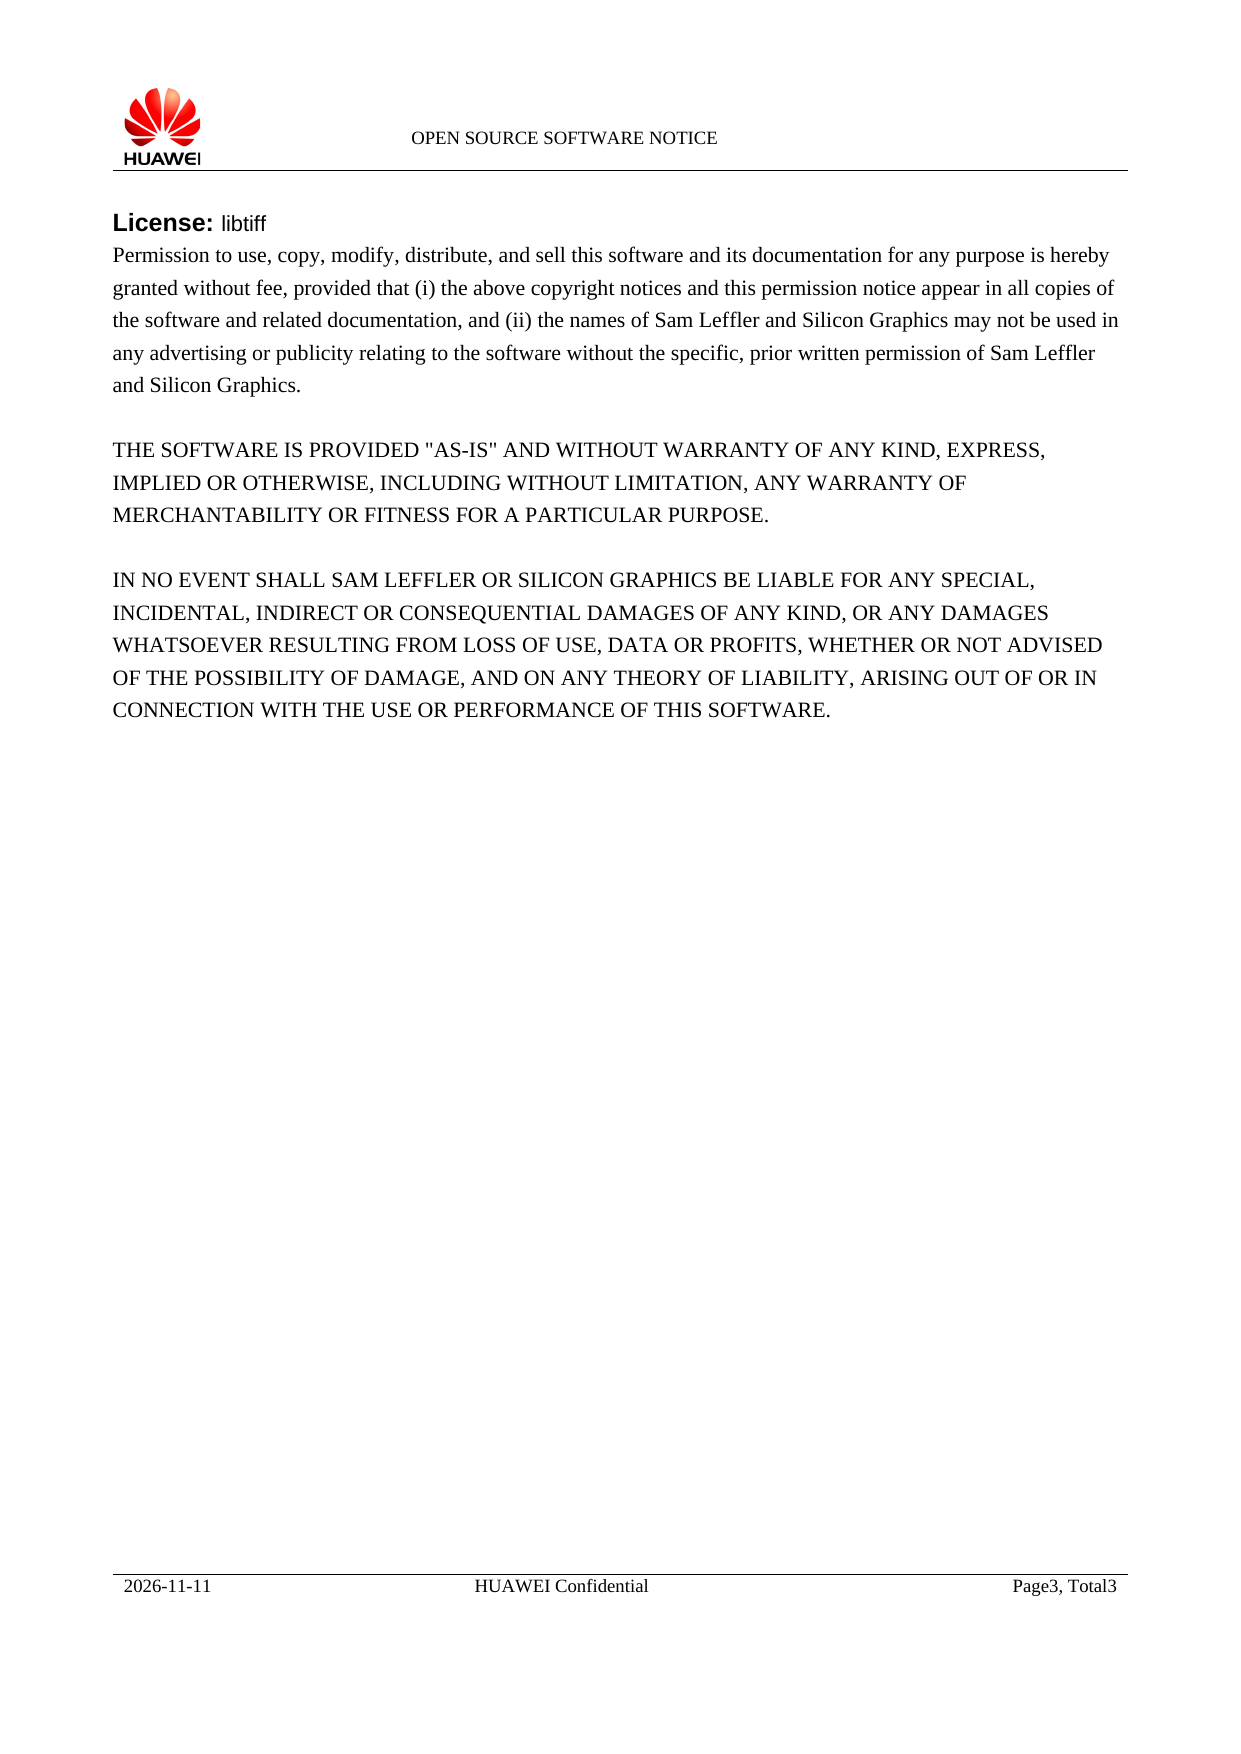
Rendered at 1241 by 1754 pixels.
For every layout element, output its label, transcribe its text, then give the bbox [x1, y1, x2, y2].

picture [124, 88, 201, 165]
text Permission to use, copy, modify, distribute, and sell this software and its documentation for any purpose is hereby granted without fee, provided that (i) the above copyright notices and this permission notice appear in all copies of the software and related documentation, and (ii) the names of Sam Leffler and Silicon Graphics may not be used in any advertising or publicity relating to the software without the specific, prior written permission of Sam Leffler and Silicon Graphics. [112, 239, 1128, 401]
text License: libtiff [112, 206, 1128, 239]
text IN NO EVENT SHALL SAM LEFFLER OR SILICON GRAPHICS BE LIABLE FOR ANY SPECIAL, INCIDENTAL, INDIRECT OR CONSEQUENTIAL DAMAGES OF ANY KIND, OR ANY DAMAGES WHATSOEVER RESULTING FROM LOSS OF USE, DATA OR PROFITS, WHETHER OR NOT ADVISED OF THE POSSIBILITY OF DAMAGE, AND ON ANY THEORY OF LIABILITY, ARISING OUT OF OR IN CONNECTION WITH THE USE OR PERFORMANCE OF THIS SOFTWARE. [112, 564, 1128, 726]
text THE SOFTWARE IS PROVIDED "AS-IS" AND WITHOUT WARRANTY OF ANY KIND, EXPRESS, IMPLIED OR OTHERWISE, INCLUDING WITHOUT LIMITATION, ANY WARRANTY OF MERCHANTABILITY OR FITNESS FOR A PARTICULAR PURPOSE. [112, 434, 1128, 531]
